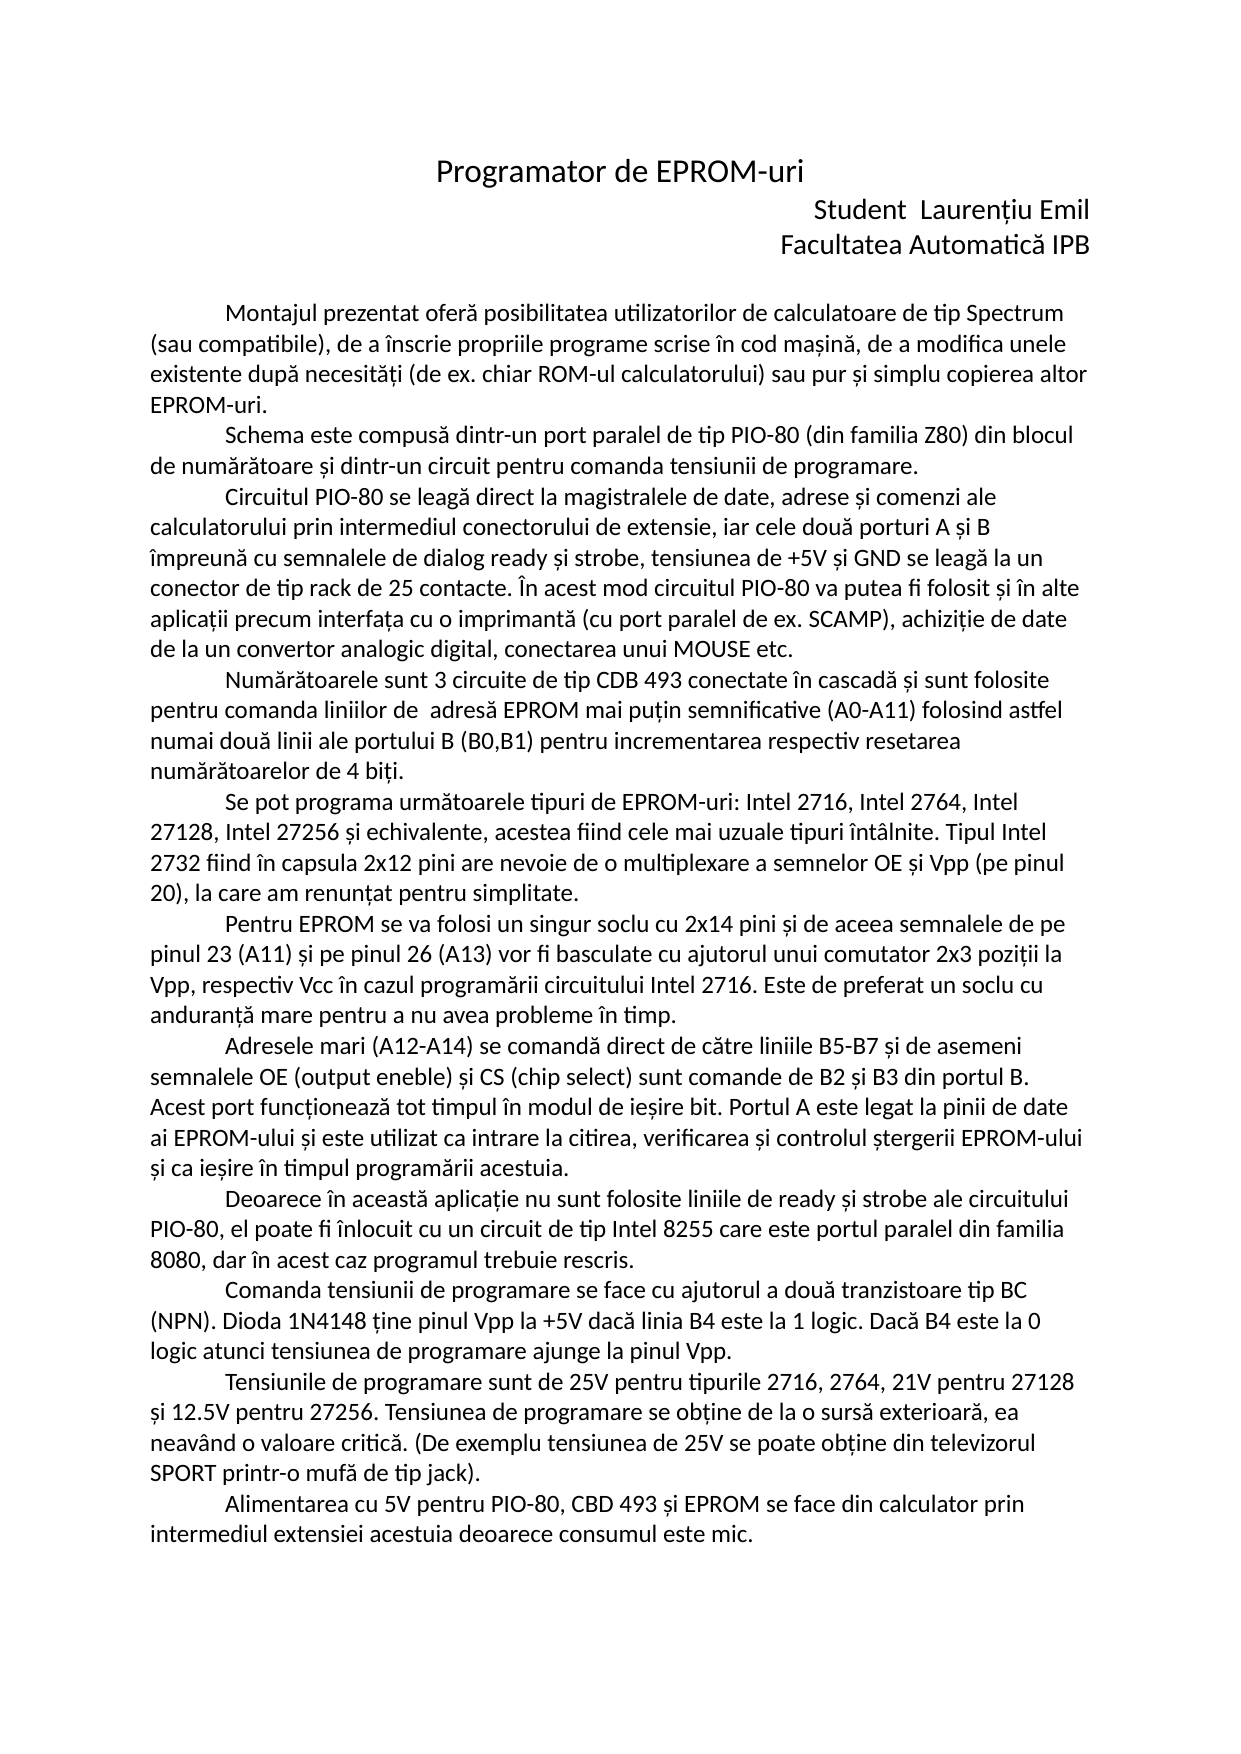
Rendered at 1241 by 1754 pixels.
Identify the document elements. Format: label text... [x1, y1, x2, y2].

text Schema este compusă dintr-un port paralel de tip PIO-80 (din familia Z80) din blocul de numărătoare și dintr-un circuit pentru comanda tensiunii de programare. [150, 420, 1090, 481]
text Montajul prezentat oferă posibilitatea utilizatorilor de calculatoare de tip Spectrum (sau compatibile), de a înscrie propriile programe scrise în cod mașină, de a modifica unele existente după necesități (de ex. chiar ROM-ul calculatorului) sau pur și simplu copierea altor EPROM-uri. [150, 298, 1090, 420]
text Student Laurențiu Emil [150, 191, 1090, 226]
text Se pot programa următoarele tipuri de EPROM-uri: Intel 2716, Intel 2764, Intel 27128, Intel 27256 și echivalente, acestea fiind cele mai uzuale tipuri întâlnite. Tipul Intel 2732 fiind în capsula 2x12 pini are nevoie de o multiplexare a semnelor OE și Vpp (pe pinul 20), la care am renunțat pentru simplitate. [150, 786, 1090, 908]
text Alimentarea cu 5V pentru PIO-80, CBD 493 și EPROM se face din calculator prin intermediul extensiei acestuia deoarece consumul este mic. [150, 1488, 1090, 1549]
text Programator de EPROM-uri [150, 150, 1090, 191]
text Adresele mari (A12-A14) se comandă direct de către liniile B5-B7 și de asemeni semnalele OE (output eneble) și CS (chip select) sunt comande de B2 și B3 din portul B. Acest port funcționează tot timpul în modul de ieșire bit. Portul A este legat la pinii de date ai EPROM-ului și este utilizat ca intrare la citirea, verificarea și controlul ștergerii EPROM-ului și ca ieșire în timpul programării acestuia. [150, 1030, 1090, 1183]
text Comanda tensiunii de programare se face cu ajutorul a două tranzistoare tip BC (NPN). Dioda 1N4148 ține pinul Vpp la +5V dacă linia B4 este la 1 logic. Dacă B4 este la 0 logic atunci tensiunea de programare ajunge la pinul Vpp. [150, 1274, 1090, 1366]
text Facultatea Automatică IPB [150, 226, 1090, 262]
text Numărătoarele sunt 3 circuite de tip CDB 493 conectate în cascadă și sunt folosite pentru comanda liniilor de adresă EPROM mai puțin semnificative (A0-A11) folosind astfel numai două linii ale portului B (B0,B1) pentru incrementarea respectiv resetarea numărătoarelor de 4 biți. [150, 664, 1090, 786]
text Pentru EPROM se va folosi un singur soclu cu 2x14 pini și de aceea semnalele de pe pinul 23 (A11) și pe pinul 26 (A13) vor fi basculate cu ajutorul unui comutator 2x3 poziții la Vpp, respectiv Vcc în cazul programării circuitului Intel 2716. Este de preferat un soclu cu anduranță mare pentru a nu avea probleme în timp. [150, 908, 1090, 1030]
text Deoarece în această aplicație nu sunt folosite liniile de ready și strobe ale circuitului PIO-80, el poate fi înlocuit cu un circuit de tip Intel 8255 care este portul paralel din familia 8080, dar în acest caz programul trebuie rescris. [150, 1183, 1090, 1274]
text Circuitul PIO-80 se leagă direct la magistralele de date, adrese și comenzi ale calculatorului prin intermediul conectorului de extensie, iar cele două porturi A și B împreună cu semnalele de dialog ready și strobe, tensiunea de +5V și GND se leagă la un conector de tip rack de 25 contacte. În acest mod circuitul PIO-80 va putea fi folosit și în alte aplicații precum interfața cu o imprimantă (cu port paralel de ex. SCAMP), achiziție de date de la un convertor analogic digital, conectarea unui MOUSE etc. [150, 481, 1090, 664]
text Tensiunile de programare sunt de 25V pentru tipurile 2716, 2764, 21V pentru 27128 și 12.5V pentru 27256. Tensiunea de programare se obține de la o sursă exterioară, ea neavând o valoare critică. (De exemplu tensiunea de 25V se poate obține din televizorul SPORT printr-o mufă de tip jack). [150, 1366, 1090, 1488]
